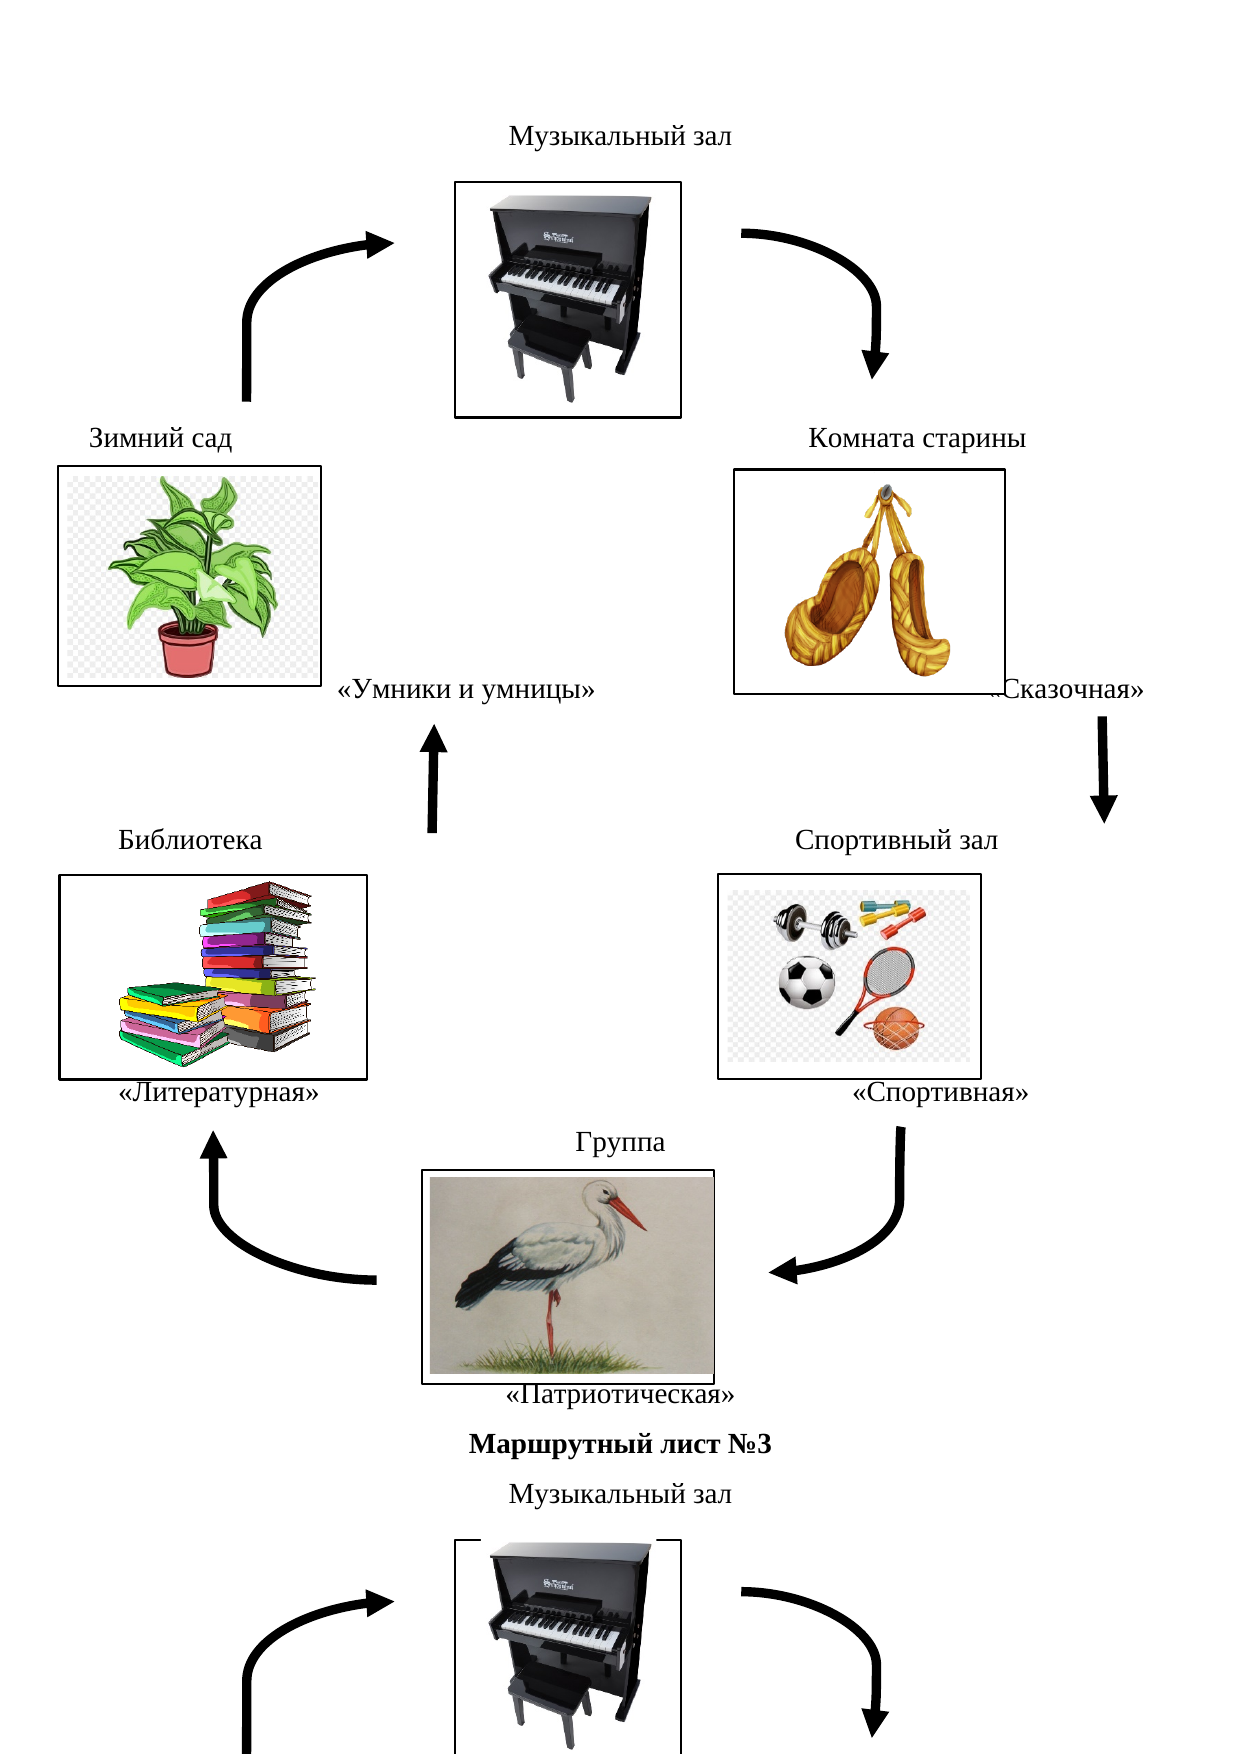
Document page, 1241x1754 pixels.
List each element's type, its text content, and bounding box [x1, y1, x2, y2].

picture [727, 890, 970, 1062]
picture [110, 874, 330, 1071]
text «Патриотическая» [89, 1376, 1152, 1409]
text Зимний сад Комната старины [89, 420, 1152, 453]
picture [774, 472, 968, 683]
text Музыкальный зал [89, 1477, 1152, 1510]
text Маршрутный лист №3 [89, 1426, 1152, 1460]
text Группа [89, 1124, 1152, 1158]
text «Умники и умницы» «Сказочная» [89, 672, 1152, 705]
text Музыкальный зал [89, 118, 1152, 152]
picture [67, 476, 318, 678]
picture [429, 1177, 714, 1374]
text «Литературная» «Спортивная» [89, 1074, 1152, 1108]
text Библиотека Спортивный зал [89, 822, 1152, 856]
picture [480, 190, 657, 407]
picture [480, 1537, 657, 1754]
